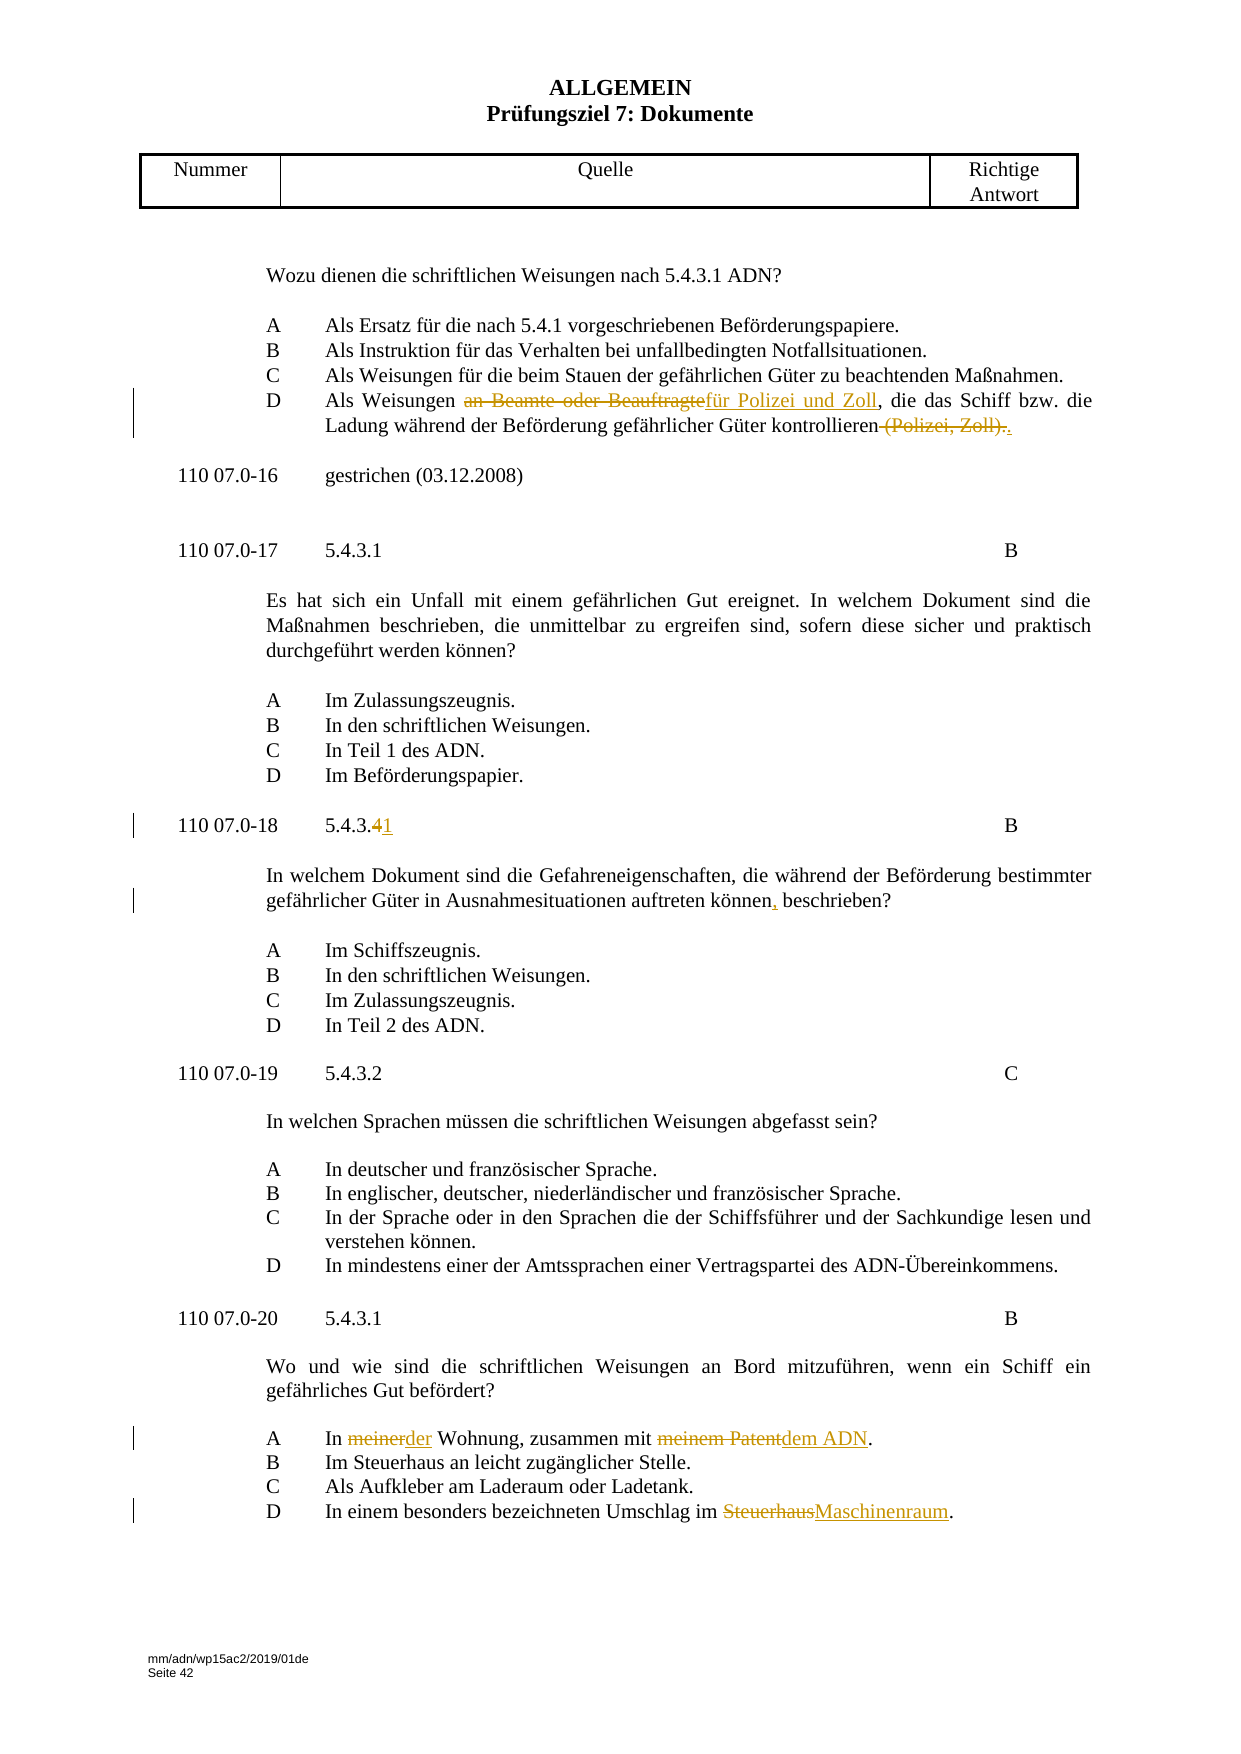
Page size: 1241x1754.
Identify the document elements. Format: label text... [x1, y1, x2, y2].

text B Als Instruktion für das Verhalten bei unfallbedingten Notfallsituationen. [148, 337, 1093, 362]
text B In englischer, deutscher, niederländischer und französischer Sprache. [148, 1181, 1093, 1205]
text 110 07.0-16 gestrichen (03.12.2008) [148, 462, 1093, 487]
text C Als Weisungen für die beim Stauen der gefährlichen Güter zu beachtenden Maßnahmen. [148, 362, 1093, 387]
text C Als Aufkleber am Laderaum oder Ladetank. [148, 1474, 1093, 1498]
text B Im Steuerhaus an leicht zugänglicher Stelle. [148, 1450, 1093, 1474]
text 110 07.0-20 5.4.3.1 B [148, 1306, 1093, 1330]
text A Im Zulassungszeugnis. [148, 687, 1093, 712]
text In welchem Dokument sind die Gefahreneigenschaften, die während der Beförderung bestimmter gefährlicher Güter in Ausnahmesituationen auftreten können beschrieben? [148, 862, 1093, 912]
text D In einem besonders bezeichneten Umschlag im . [148, 1498, 1093, 1523]
text In welchen Sprachen müssen die schriftlichen Weisungen abgefasst sein? [148, 1109, 1093, 1133]
text A Im Schiffszeugnis. [148, 937, 1093, 962]
text Wo und wie sind die schriftlichen Weisungen an Bord mitzuführen, wenn ein Schiff ein gefährliches Gut befördert? [148, 1354, 1093, 1402]
text D Im Beförderungspapier. [148, 762, 1093, 787]
text Wozu dienen die schriftlichen Weisungen nach 5.4.3.1 ADN? [148, 262, 1093, 287]
text 110 07.0-18 5.4.3. B [148, 812, 1093, 837]
text C Im Zulassungszeugnis. [148, 987, 1093, 1012]
text 110 07.0-19 5.4.3.2 C [148, 1061, 1093, 1085]
text A In Wohnung, zusammen mit . [148, 1426, 1093, 1450]
text C In Teil 1 des ADN. [148, 737, 1093, 762]
text A In deutscher und französischer Sprache. [148, 1157, 1093, 1181]
text D Als Weisungen , die das Schiff bzw. die Ladung während der Beförderung gefährlicher Güter kontrollieren [148, 387, 1093, 437]
text B In den schriftlichen Weisungen. [148, 962, 1093, 987]
text C In der Sprache oder in den Sprachen die der Schiffsführer und der Sachkundige lesen und verstehen können. [148, 1205, 1093, 1253]
text D In Teil 2 des ADN. [148, 1012, 1093, 1037]
text D In mindestens einer der Amtssprachen einer Vertragspartei des ADN-Übereinkommens. [148, 1253, 1093, 1277]
text Es hat sich ein Unfall mit einem gefährlichen Gut ereignet. In welchem Dokument sind die Maßnahmen beschrieben, die unmittelbar zu ergreifen sind, sofern diese sicher und praktisch durchgeführt werden können? [177, 587, 1093, 662]
text A Als Ersatz für die nach 5.4.1 vorgeschriebenen Beförderungspapiere. [148, 312, 1093, 337]
text B In den schriftlichen Weisungen. [148, 712, 1093, 737]
text 110 07.0-17 5.4.3.1 B [148, 537, 1093, 562]
